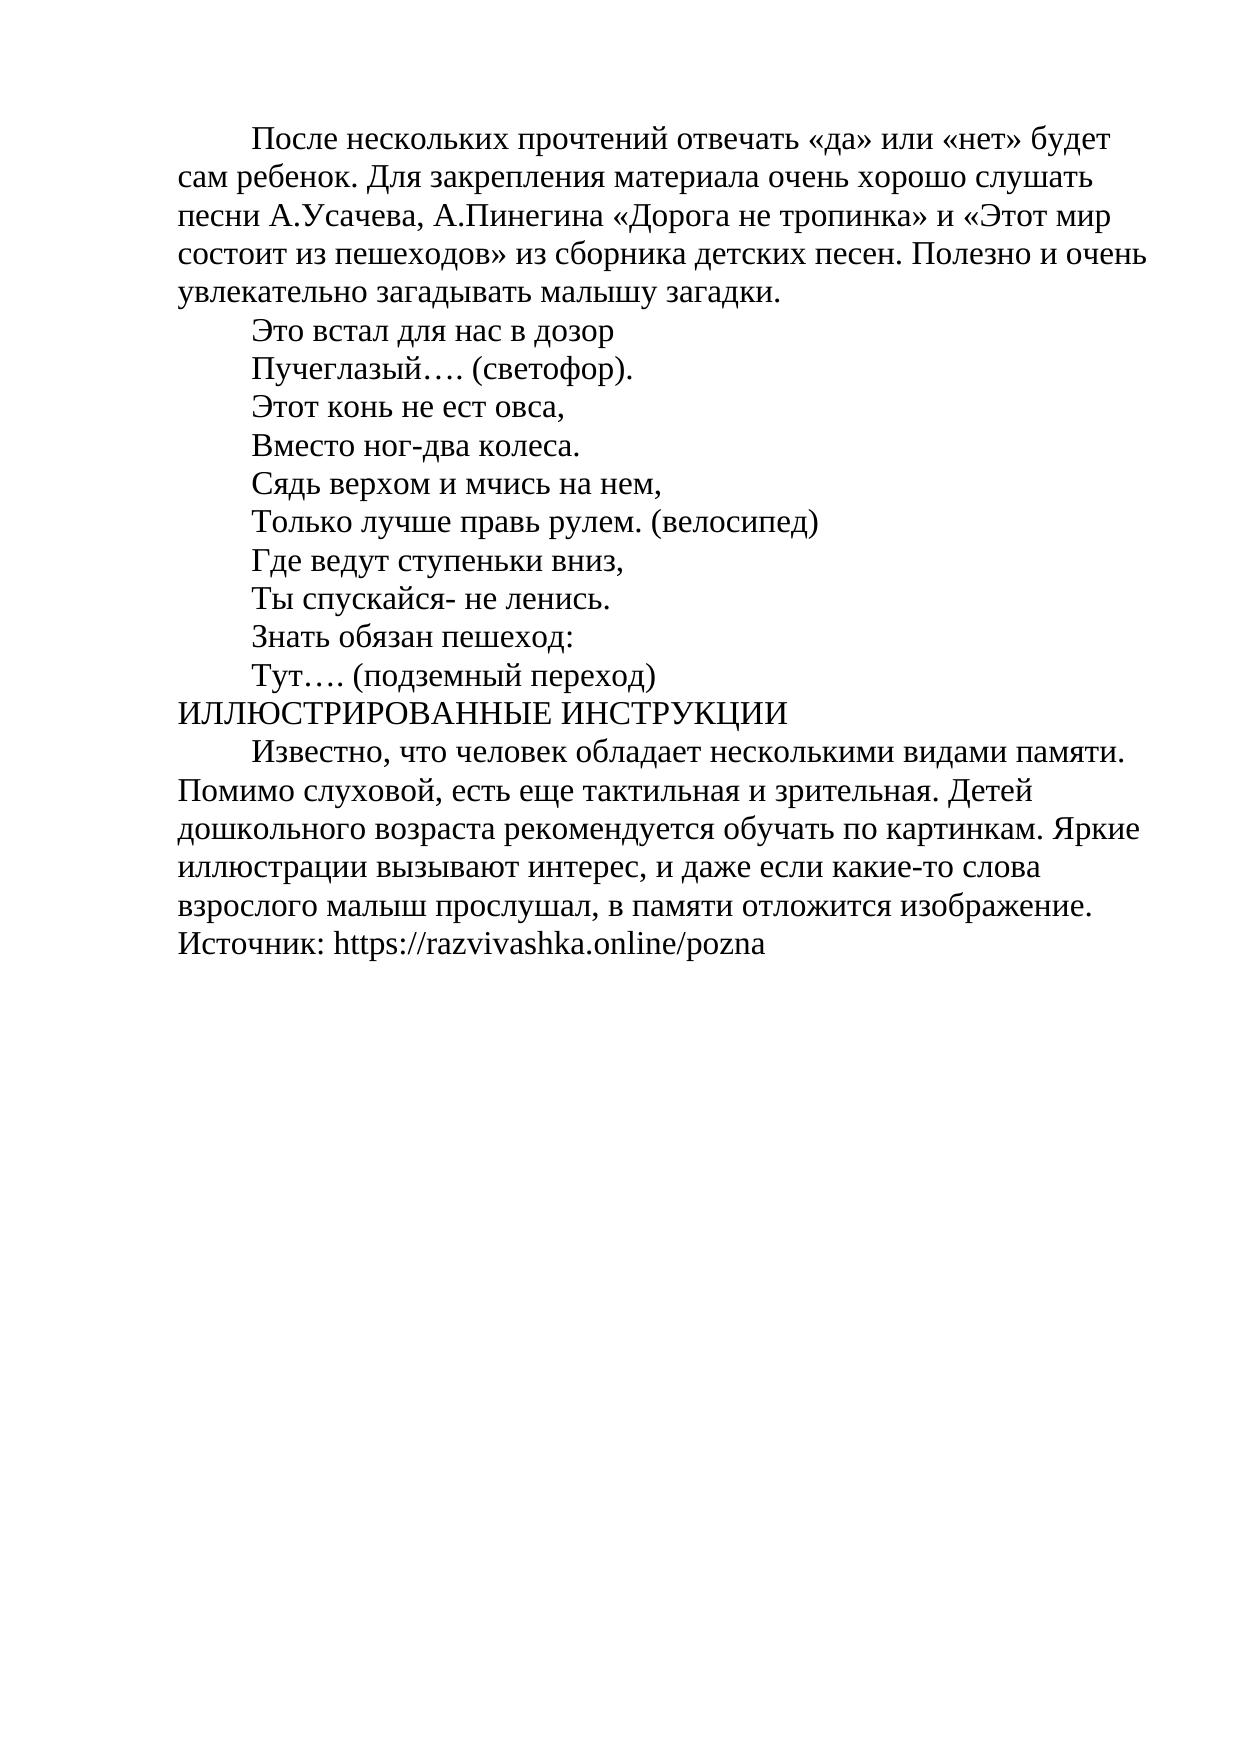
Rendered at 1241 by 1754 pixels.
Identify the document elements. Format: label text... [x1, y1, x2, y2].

text Источник: https://razvivashka.online/pozna [177, 923, 1152, 961]
text Только лучше правь рулем. (велосипед) [177, 501, 1152, 540]
text Пучеглазый…. (светофор). [177, 348, 1152, 386]
text Известно, что человек обладает несколькими видами памяти. Помимо слуховой, есть еще тактильная и зрительная. Детей дошкольного возраста рекомендуется обучать по картинкам. Яркие иллюстрации вызывают интерес, и даже если какие-то слова взрослого малыш прослушал, в памяти отложится изображение. [177, 731, 1152, 923]
text После нескольких прочтений отвечать «да» или «нет» будет сам ребенок. Для закрепления материала очень хорошо слушать песни А.Усачева, А.Пинегина «Дорога не тропинка» и «Этот мир состоит из пешеходов» из сборника детских песен. Полезно и очень увлекательно загадывать малышу загадки. [177, 118, 1152, 310]
text Сядь верхом и мчись на нем, [177, 463, 1152, 501]
text Знать обязан пешеход: [177, 616, 1152, 655]
text Тут…. (подземный переход) [177, 655, 1152, 693]
text Этот конь не ест овса, [177, 386, 1152, 425]
text ИЛЛЮСТРИРОВАННЫЕ ИНСТРУКЦИИ [177, 693, 1152, 731]
text Где ведут ступеньки вниз, [177, 540, 1152, 578]
text Это встал для нас в дозор [177, 310, 1152, 348]
text Ты спускайся- не ленись. [177, 578, 1152, 616]
text Вместо ног-два колеса. [177, 425, 1152, 463]
